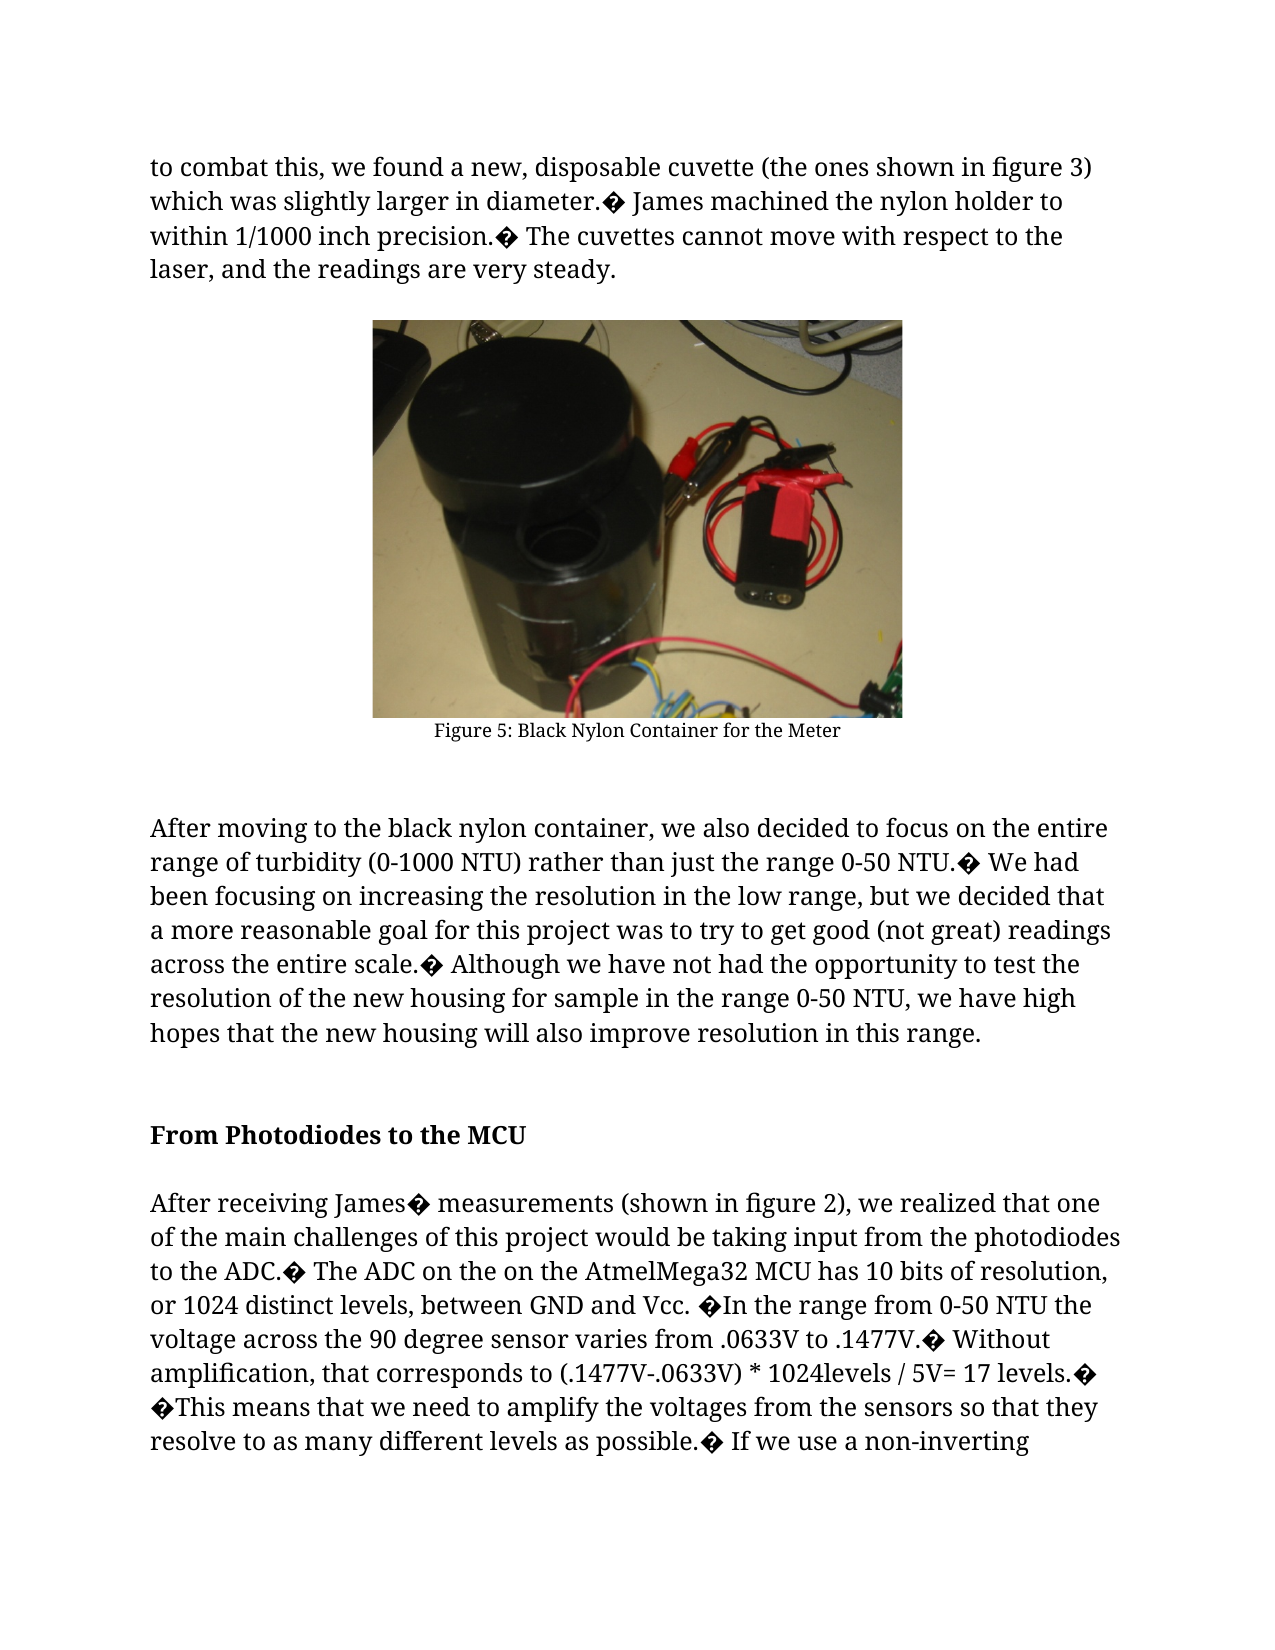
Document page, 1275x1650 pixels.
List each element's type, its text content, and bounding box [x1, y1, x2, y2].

text From Photodiodes to the MCU [150, 1117, 1125, 1151]
text Figure 5: Black Nylon Container for the Meter [150, 717, 1125, 743]
picture [372, 320, 903, 718]
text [150, 1186, 1125, 1458]
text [150, 150, 1125, 286]
text After moving to the black nylon container, we also decided to focus on the entire range of turbidity (0-1000 NTU) rather than just the range 0-50 NTU.� We had been focusing on increasing the resolution in the low range, but we decided that a more reasonable goal for this project was to try to get good (not great) readings across the entire scale.� Although we have not had the opportunity to test the resolution of the new housing for sample in the range 0-50 NTU, we have high hopes that the new housing will also improve resolution in this range. [150, 811, 1125, 1049]
